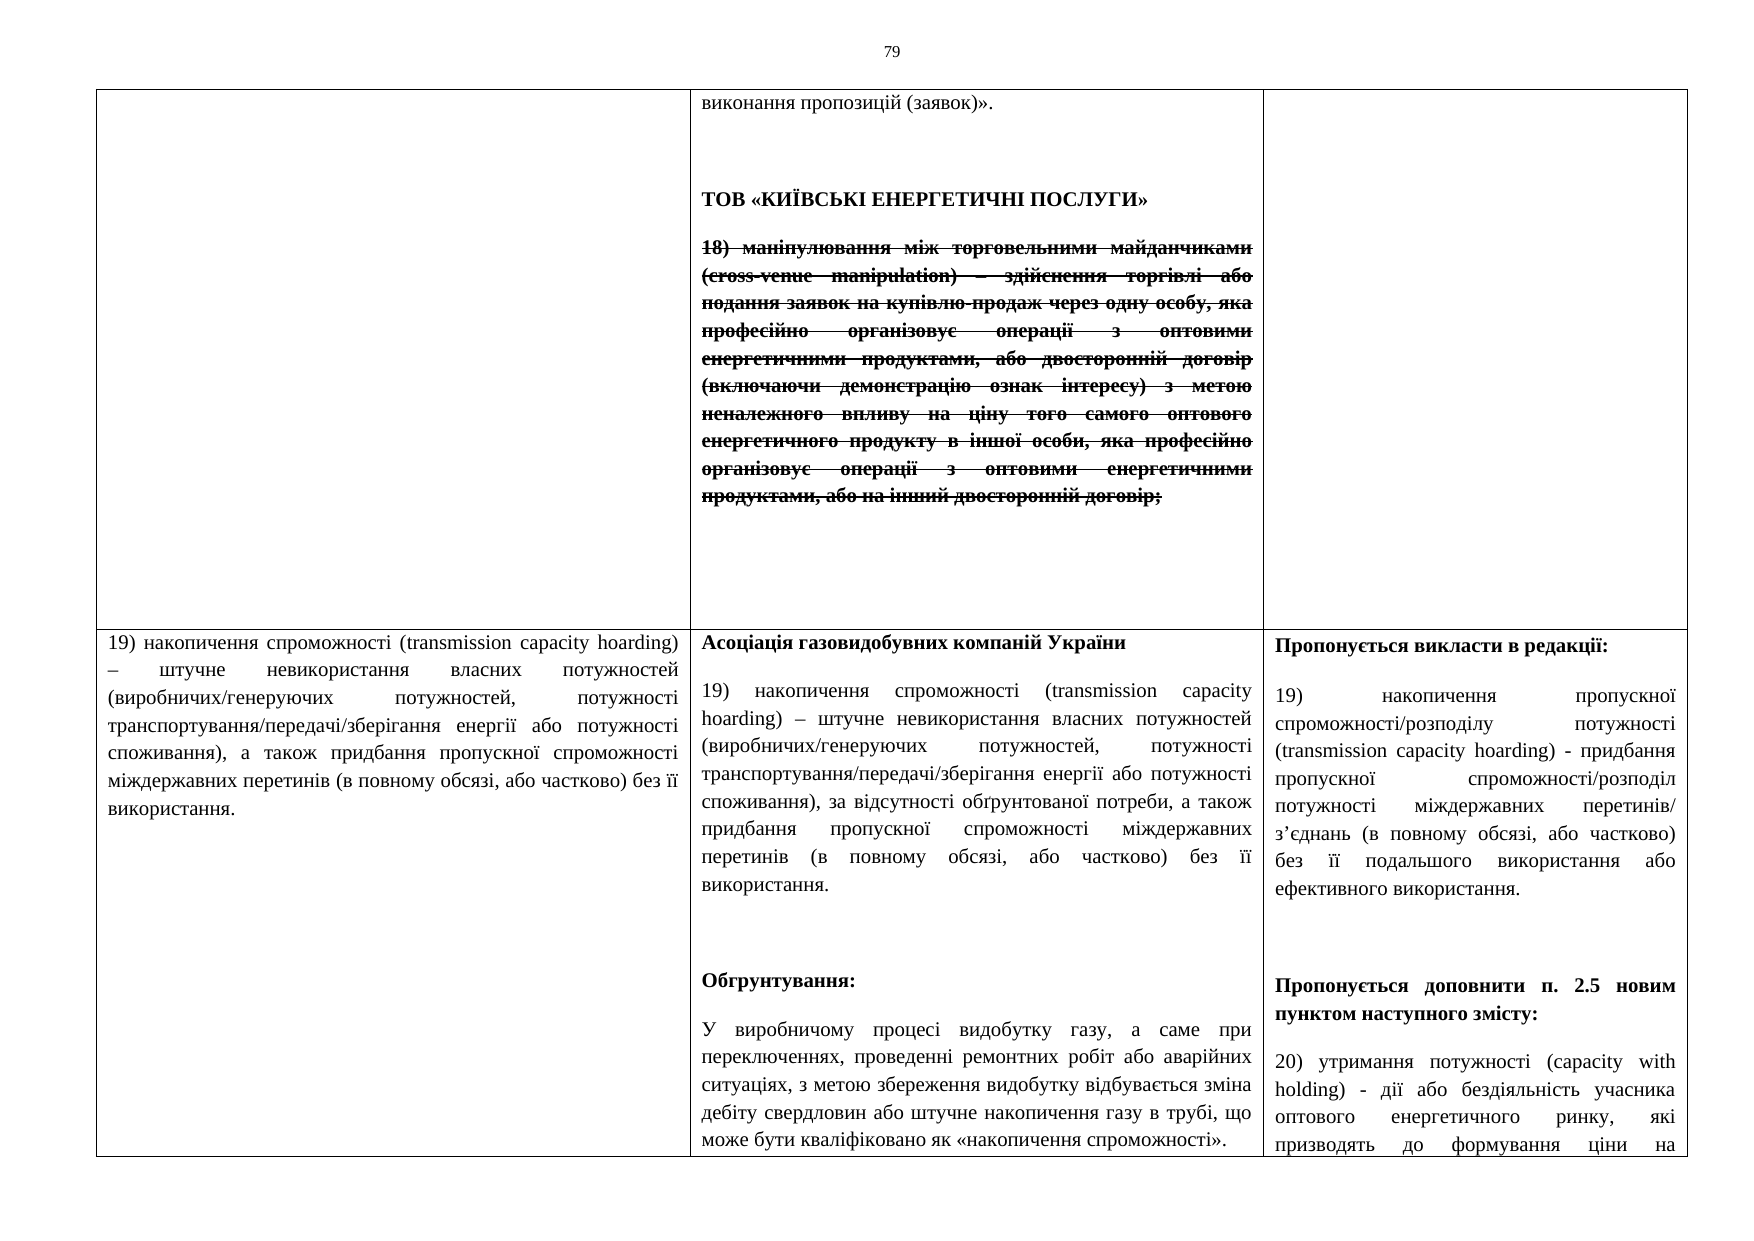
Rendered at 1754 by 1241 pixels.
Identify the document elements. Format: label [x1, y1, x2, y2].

table_cell [691, 630, 1263, 1156]
table_cell [97, 90, 690, 629]
table_cell [1264, 630, 1687, 1156]
table_cell [97, 630, 690, 1156]
table_cell [691, 90, 1263, 629]
table_cell [1264, 90, 1687, 629]
